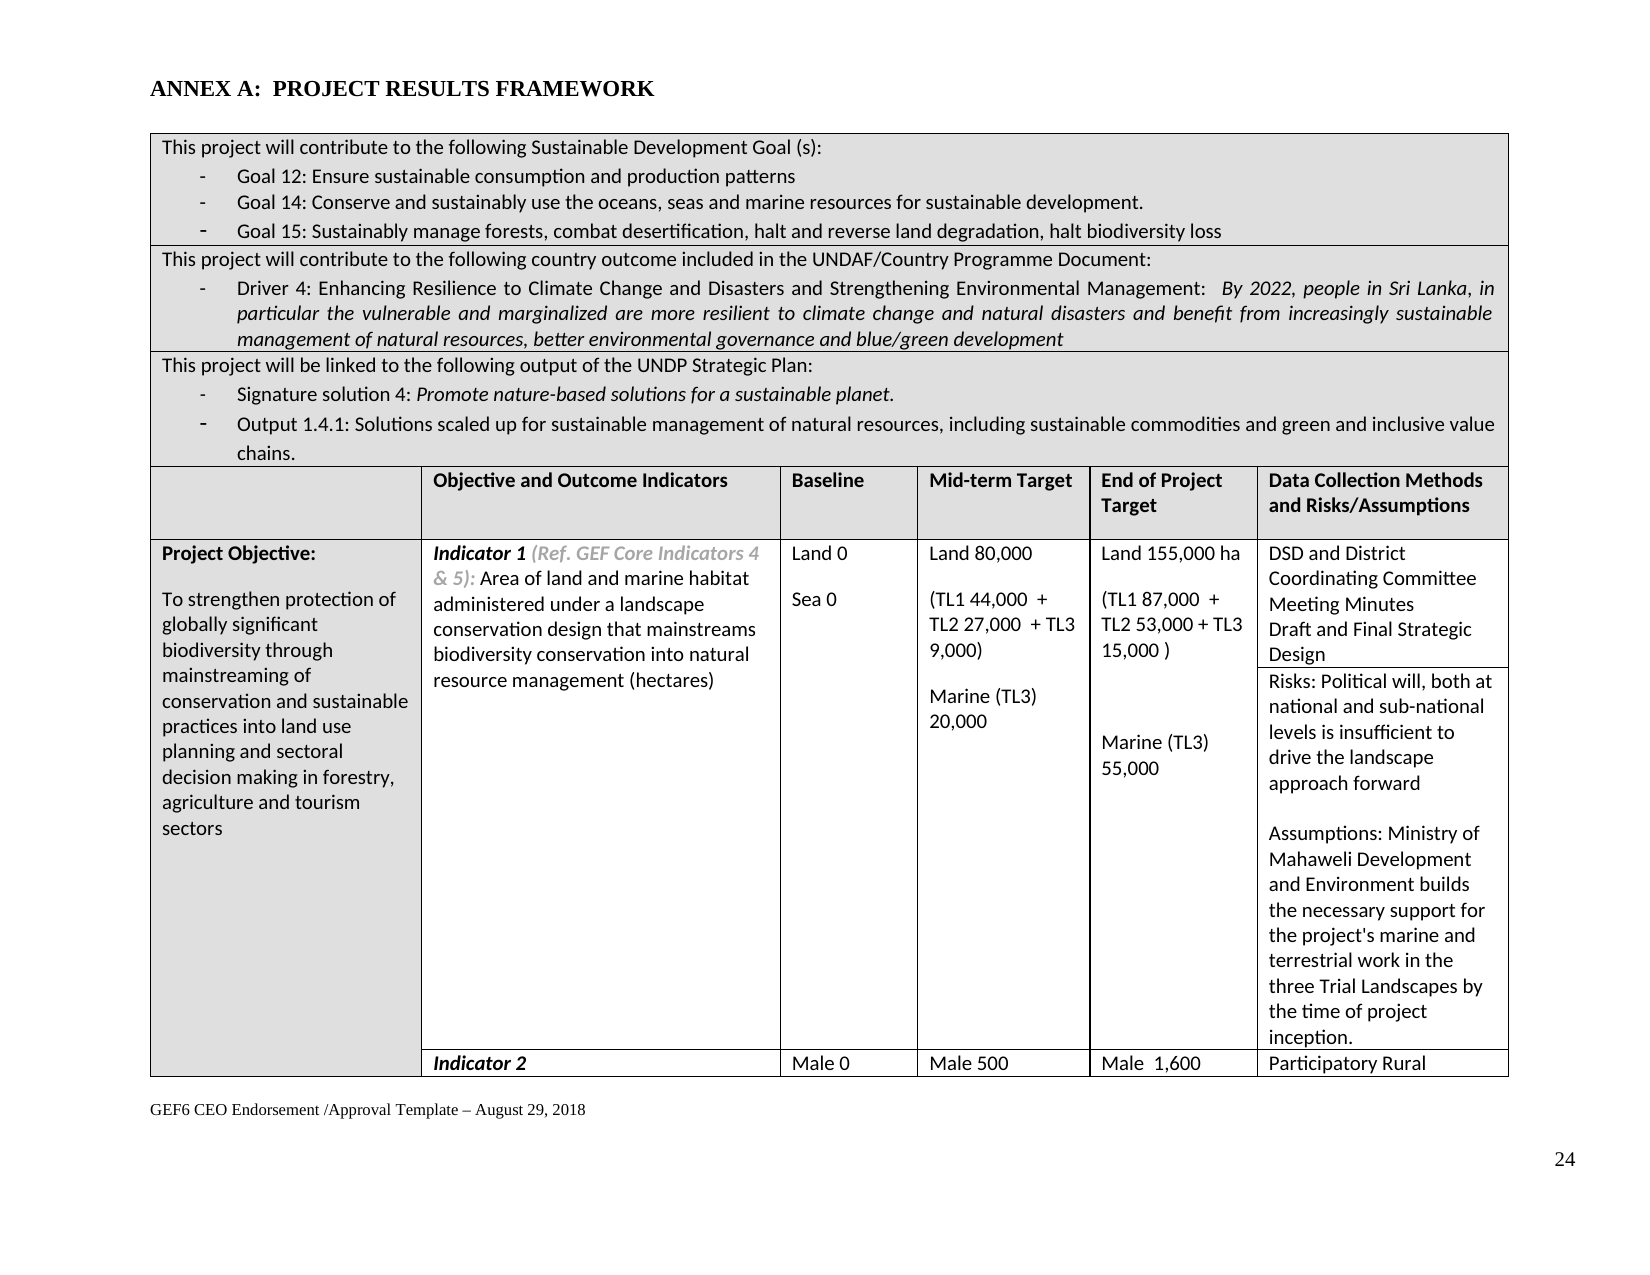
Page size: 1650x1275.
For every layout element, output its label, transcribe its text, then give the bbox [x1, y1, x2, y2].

table_cell Land 80,000 (TL1 44,000 + TL2 27,000 + TL3 9,000) Marine (TL3) 20,000 [918, 540, 1089, 1049]
table_cell Land 0 Sea 0 [781, 540, 917, 1049]
table_cell DSD and District Coordinating Committee Meeting Minutes Draft and Final Strategic Design [1258, 540, 1508, 667]
text ANNEX A: PROJECT RESULTS FRAMEWORK [150, 75, 1575, 101]
table_cell [151, 467, 421, 539]
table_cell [422, 1050, 780, 1076]
table_cell Baseline [781, 467, 917, 539]
table_cell Project Objective: To strengthen protection of globally significant biodiversity through mainstreaming of conservation and sustainable practices into land use planning and sectoral decision making in forestry, agriculture and tourism sectors [151, 540, 421, 1076]
table_cell Risks: Political will, both at national and sub-national levels is insufficient to drive the landscape approach forward Assumptions: Ministry of Mahaweli Development and Environment builds the necessary support for the project's marine and terrestrial work in the three Trial Landscapes by the time of project inception. [1258, 668, 1508, 1049]
table_cell This project will contribute to the following country outcome included in the UNDAF/Country Programme Document: Driver 4: Enhancing Resilience to Climate Change and Disasters and Strengthening Environmental Management: By 2022, people in Sri Lanka, in particular the vulnerable and marginalized are more resilient to climate change and natural disasters and benefit from increasingly sustainable management of natural resources, better environmental governance and blue/green development [151, 246, 1508, 351]
table_cell Male 0 Female 0 [781, 1050, 917, 1076]
table_cell Data Collection Methods and Risks/Assumptions [1258, 467, 1508, 539]
table_cell Land 155,000 ha (TL1 87,000 + TL2 53,000 + TL3 15,000 ) Marine (TL3) 55,000 [1091, 540, 1257, 1049]
table_cell Indicator 1 (Ref. GEF Core Indicators 4 & 5): Area of land and marine habitat administered under a landscape conservation design that mainstreams biodiversity conservation into natural resource management (hectares) [422, 540, 780, 1049]
table_cell This project will be linked to the following output of the UNDP Strategic Plan: Signature solution 4: Promote nature-based solutions for a sustainable planet. Output 1.4.1: Solutions scaled up for sustainable management of natural resources, including sustainable commodities and green and inclusive value chains. [151, 352, 1508, 466]
table_cell End of Project Target [1091, 467, 1257, 539]
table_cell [1258, 1050, 1508, 1076]
table_cell Male 500 Female 500 [918, 1050, 1089, 1076]
table_cell Mid-term Target [918, 467, 1089, 539]
table_cell Objective and Outcome Indicators [422, 467, 780, 539]
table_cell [1091, 1050, 1257, 1076]
table_header This project will contribute to the following Sustainable Development Goal (s): Goal 12: Ensure sustainable consumption and production patterns Goal 14: Conserve and sustainably use the oceans, seas and marine resources for sustainable development. Goal 15: Sustainably manage forests, combat desertification, halt and reverse land degradation, halt biodiversity loss [151, 134, 1508, 245]
